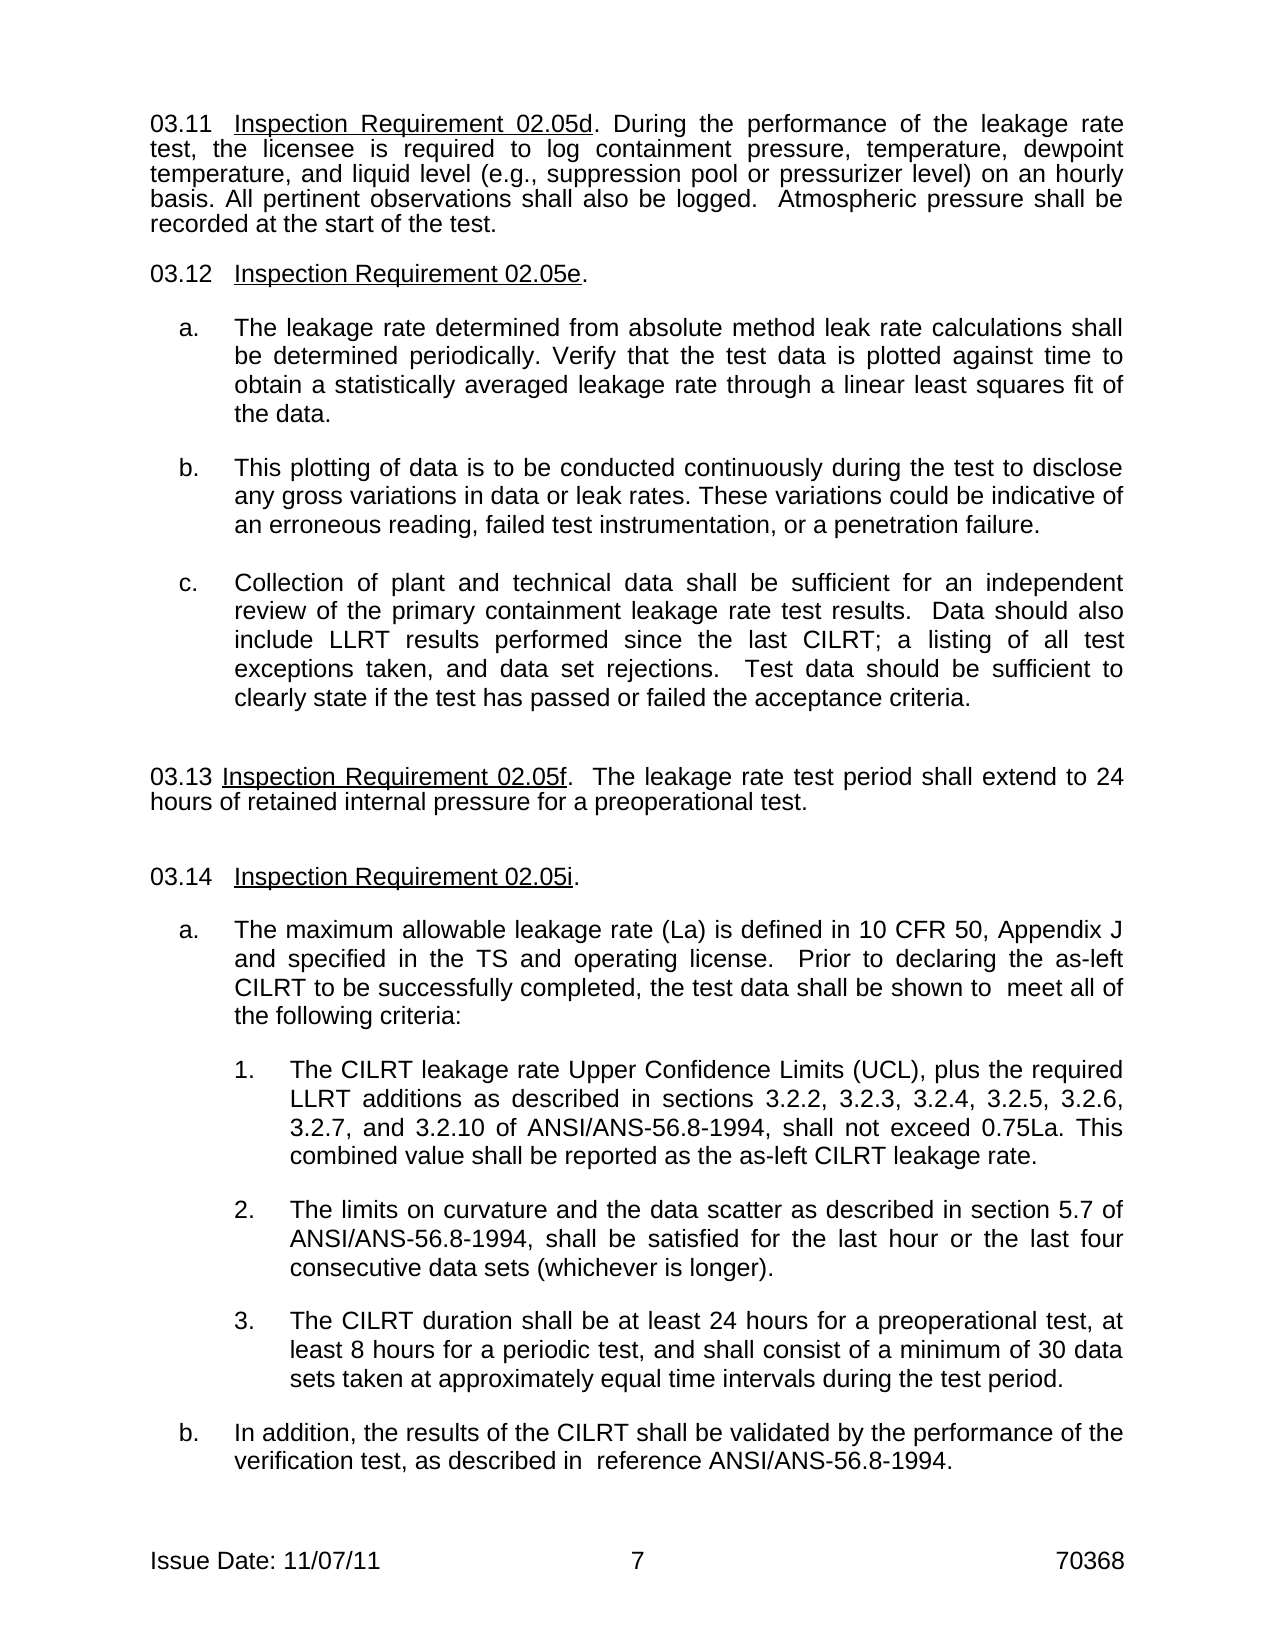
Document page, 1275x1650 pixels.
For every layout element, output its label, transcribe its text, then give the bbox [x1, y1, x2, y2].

text c. Collection of plant and technical data shall be sufficient for an independent review of the primary containment leakage rate test results. Data should also include LLRT results performed since the last CILRT; a listing of all test exceptions taken, and data set rejections. Test data should be sufficient to clearly state if the test has passed or failed the acceptance criteria. [178, 567, 1125, 711]
text 2. The limits on curvature and the data scatter as described in section 5.7 of ANSI/ANS-56.8-1994, shall be satisfied for the last hour or the last four consecutive data sets (whichever is longer). [234, 1195, 1125, 1281]
text 03.14 Inspection Requirement 02.05i. [150, 865, 1125, 890]
text b. This plotting of data is to be conducted continuously during the test to disclose any gross variations in data or leak rates. These variations could be indicative of an erroneous reading, failed test instrumentation, or a penetration failure. [178, 452, 1125, 539]
text 03.13 Inspection Requirement 02.05f. The leakage rate test period shall extend to 24 hours of retained internal pressure for a preoperational test. [150, 765, 1125, 815]
text a. The leakage rate determined from absolute method leak rate calculations shall be determined periodically. Verify that the test data is plotted against time to obtain a statistically averaged leakage rate through a linear least squares fit of the data. [178, 312, 1125, 427]
text a. The maximum allowable leakage rate (La) is defined in 10 CFR 50, Appendix J and specified in the TS and operating license. Prior to declaring the as-left CILRT to be successfully completed, the test data shall be shown to meet all of the following criteria: [178, 915, 1125, 1030]
text 3. The CILRT duration shall be at least 24 hours for a preoperational test, at least 8 hours for a periodic test, and shall consist of a minimum of 30 data sets taken at approximately equal time intervals during the test period. [234, 1306, 1125, 1392]
text 1. The CILRT leakage rate Upper Confidence Limits (UCL), plus the required LLRT additions as described in sections 3.2.2, 3.2.3, 3.2.4, 3.2.5, 3.2.6, 3.2.7, and 3.2.10 of ANSI/ANS-56.8-1994, shall not exceed 0.75La. This combined value shall be reported as the as-left CILRT leakage rate. [234, 1055, 1125, 1170]
text b. In addition, the results of the CILRT shall be validated by the performance of the verification test, as described in reference ANSI/ANS-56.8-1994. [178, 1417, 1125, 1475]
text 03.11 Inspection Requirement 02.05d. During the performance of the leakage rate test, the licensee is required to log containment pressure, temperature, dewpoint temperature, and liquid level (e.g., suppression pool or pressurizer level) on an hourly basis. All pertinent observations shall also be logged. Atmospheric pressure shall be recorded at the start of the test. [150, 112, 1125, 237]
text 03.12 Inspection Requirement 02.05e. [150, 262, 1125, 287]
